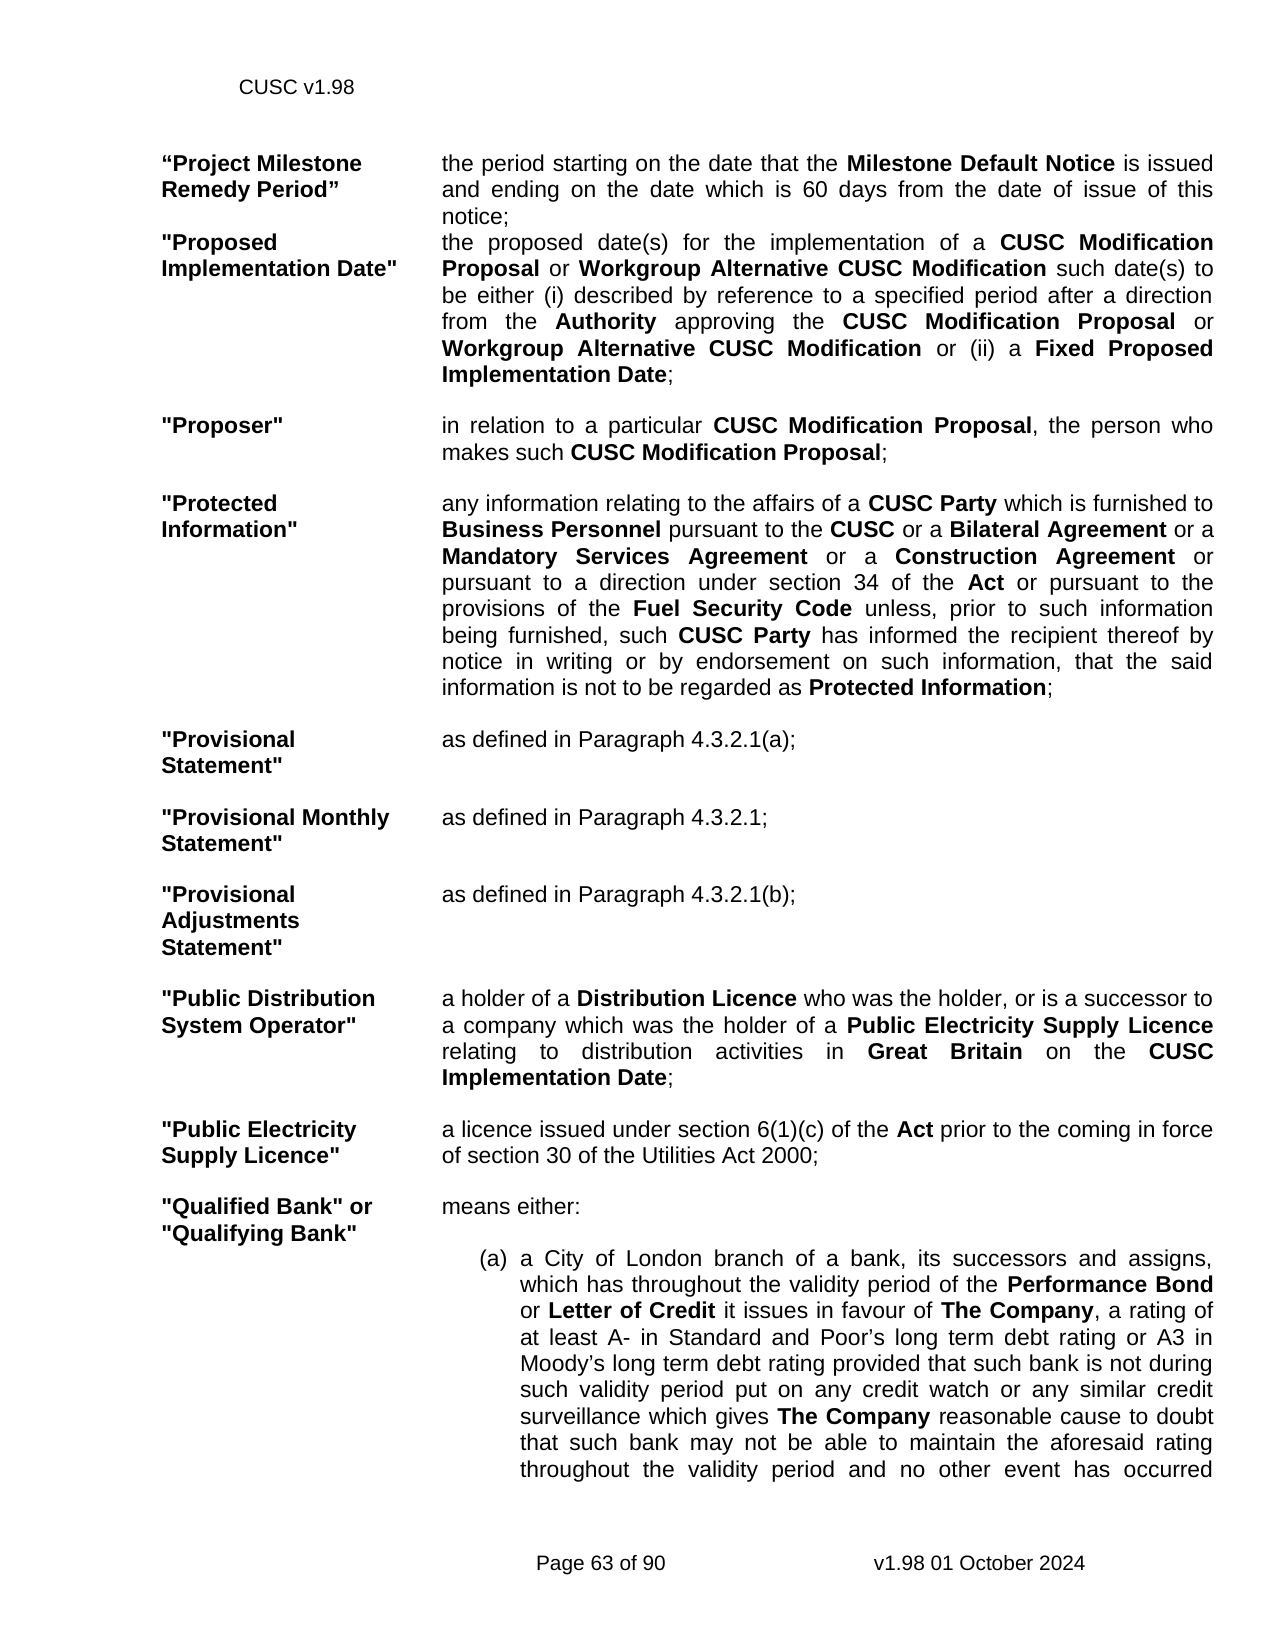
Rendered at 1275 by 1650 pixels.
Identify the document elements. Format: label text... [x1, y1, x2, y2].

table_cell as defined in Paragraph 4.3.2.1(a); [431, 726, 1225, 803]
table_cell "Protected Information" [150, 490, 431, 726]
table_cell "Provisional Adjustments Statement" [150, 881, 431, 985]
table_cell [431, 1193, 1225, 1482]
table_cell "Proposer" [150, 412, 431, 490]
table_cell "Provisional Statement" [150, 726, 431, 803]
table_cell the proposed date(s) for the implementation of a CUSC Modification Proposal or Workgroup Alternative CUSC Modification such date(s) to be either (i) described by reference to a specified period after a direction from the Authority approving the CUSC Modification Proposal or Workgroup Alternative CUSC Modification or (ii) a Fixed Proposed Implementation Date; [431, 229, 1225, 412]
table_cell the period starting on the date that the Milestone Default Notice is issued and ending on the date which is 60 days from the date of issue of this notice; [431, 150, 1225, 229]
table_cell any information relating to the affairs of a CUSC Party which is furnished to Business Personnel pursuant to the CUSC or a Bilateral Agreement or a Mandatory Services Agreement or a Construction Agreement or pursuant to a direction under section 34 of the Act or pursuant to the provisions of the Fuel Security Code unless, prior to such information being furnished, such CUSC Party has informed the recipient thereof by notice in writing or by endorsement on such information, that the said information is not to be regarded as Protected Information; [431, 490, 1225, 726]
table_cell "Proposed Implementation Date" [150, 229, 431, 412]
table_cell as defined in Paragraph 4.3.2.1; [431, 804, 1225, 881]
table_cell a holder of a Distribution Licence who was the holder, or is a successor to a company which was the holder of a Public Electricity Supply Licence relating to distribution activities in Great Britain on the CUSC Implementation Date; [431, 985, 1225, 1116]
table_cell “Project Milestone Remedy Period” [150, 150, 431, 229]
table_cell "Provisional Monthly Statement" [150, 804, 431, 881]
table_cell a licence issued under section 6(1)(c) of the Act prior to the coming in force of section 30 of the Utilities Act 2000; [431, 1116, 1225, 1193]
table_cell in relation to a particular CUSC Modification Proposal, the person who makes such CUSC Modification Proposal; [431, 412, 1225, 490]
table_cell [150, 1193, 431, 1482]
table_cell "Public Electricity Supply Licence" [150, 1116, 431, 1193]
table_cell "Public Distribution System Operator" [150, 985, 431, 1116]
table_cell as defined in Paragraph 4.3.2.1(b); [431, 881, 1225, 985]
